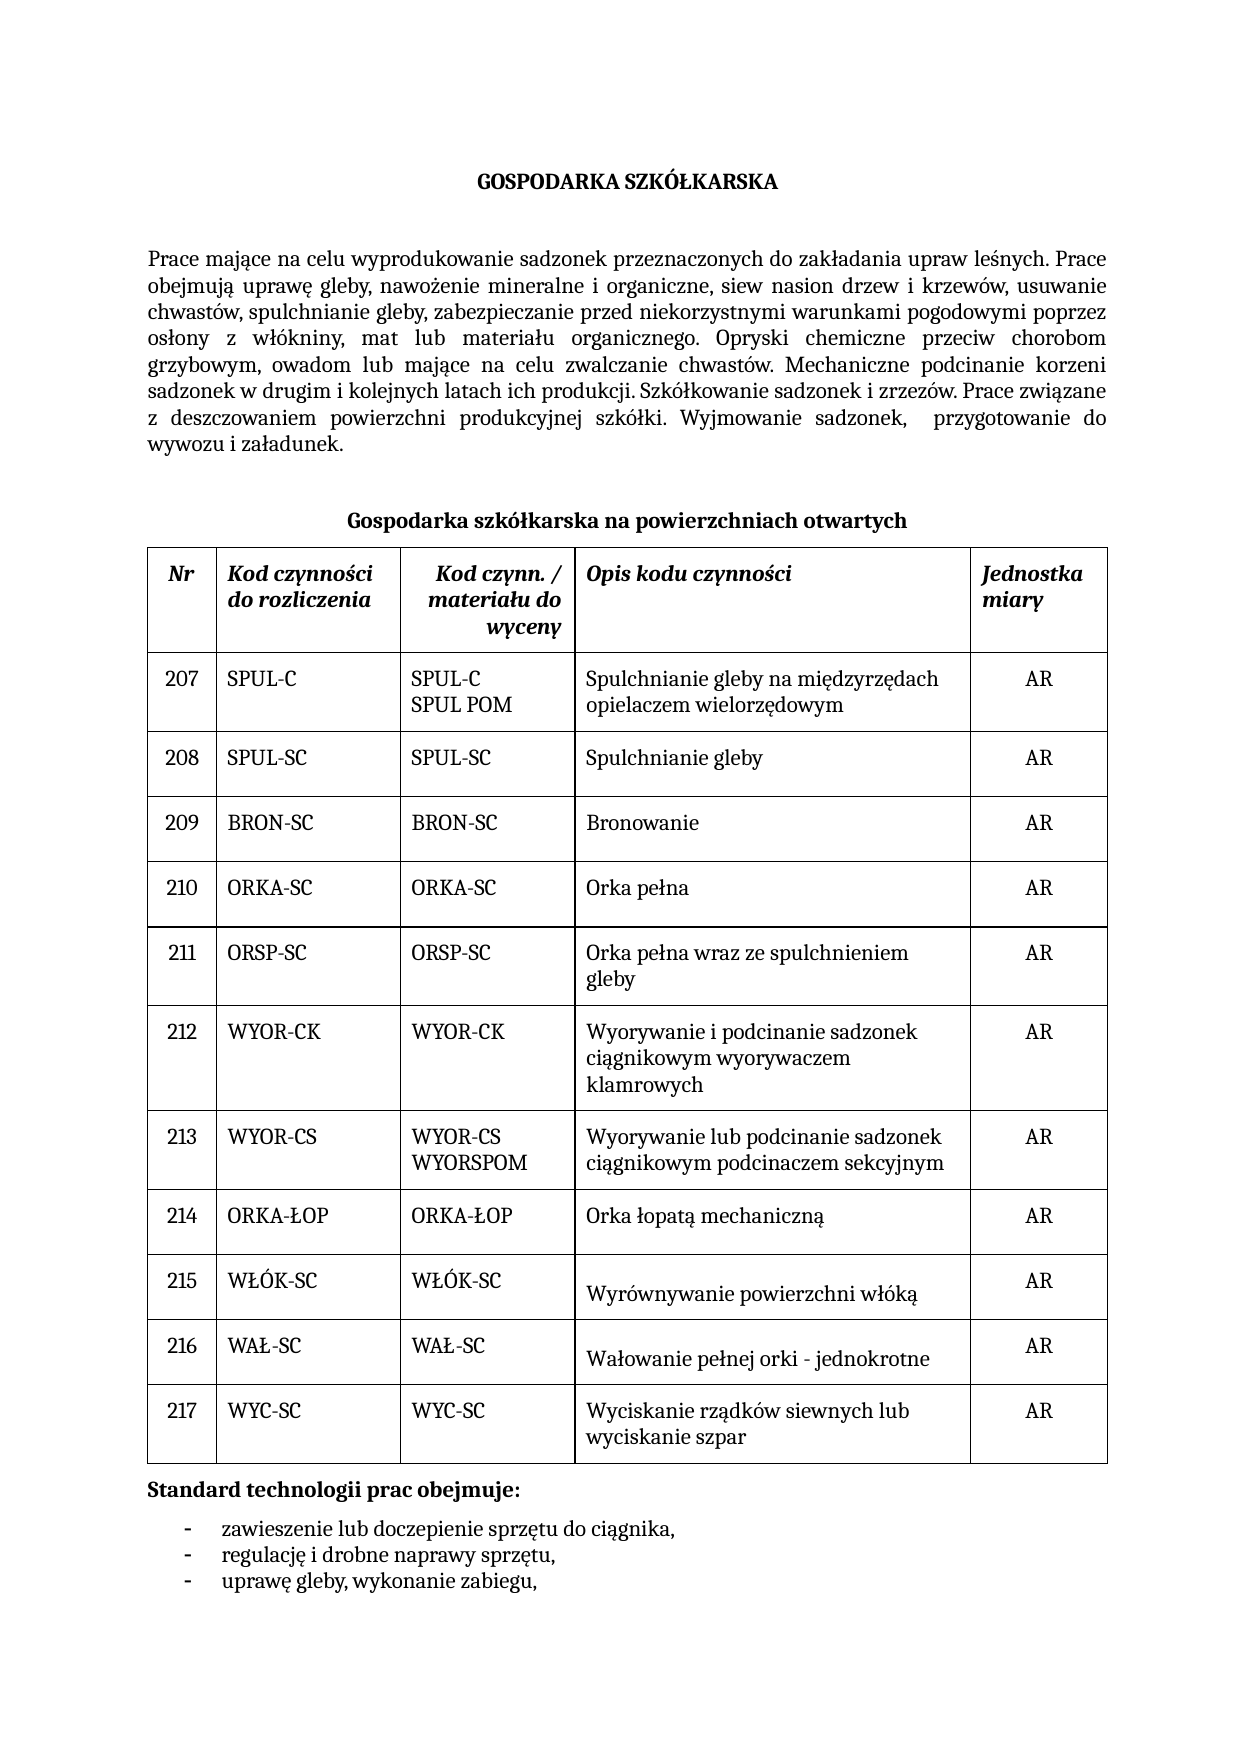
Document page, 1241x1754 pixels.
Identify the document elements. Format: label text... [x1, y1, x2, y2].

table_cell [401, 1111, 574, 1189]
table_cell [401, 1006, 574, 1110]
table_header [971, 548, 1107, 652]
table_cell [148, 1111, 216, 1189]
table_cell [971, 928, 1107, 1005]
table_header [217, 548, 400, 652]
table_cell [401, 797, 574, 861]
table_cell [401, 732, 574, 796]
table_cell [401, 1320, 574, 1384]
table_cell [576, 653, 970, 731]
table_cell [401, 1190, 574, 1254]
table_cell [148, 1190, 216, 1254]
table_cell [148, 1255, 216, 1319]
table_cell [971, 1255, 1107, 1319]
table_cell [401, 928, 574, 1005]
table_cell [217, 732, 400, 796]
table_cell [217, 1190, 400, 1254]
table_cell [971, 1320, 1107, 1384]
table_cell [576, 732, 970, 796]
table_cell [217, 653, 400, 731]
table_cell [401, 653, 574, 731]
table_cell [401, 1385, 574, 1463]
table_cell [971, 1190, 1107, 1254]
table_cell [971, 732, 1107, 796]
list uprawę gleby, wykonanie zabiegu, [184, 1568, 1107, 1594]
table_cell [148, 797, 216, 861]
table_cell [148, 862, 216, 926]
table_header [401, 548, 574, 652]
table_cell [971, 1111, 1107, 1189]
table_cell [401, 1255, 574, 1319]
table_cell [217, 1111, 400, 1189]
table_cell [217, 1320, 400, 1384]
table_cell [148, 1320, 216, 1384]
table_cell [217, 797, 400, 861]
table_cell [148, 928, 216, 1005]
list zawieszenie lub doczepienie sprzętu do ciągnika, [184, 1515, 1107, 1542]
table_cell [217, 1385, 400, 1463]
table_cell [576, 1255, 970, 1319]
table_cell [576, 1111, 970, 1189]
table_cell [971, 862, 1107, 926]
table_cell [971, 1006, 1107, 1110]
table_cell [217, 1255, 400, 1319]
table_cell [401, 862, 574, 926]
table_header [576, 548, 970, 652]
text Prace mające na celu wyprodukowanie sadzonek przeznaczonych do zakładania upraw leśnych. Prace obejmują uprawę gleby, nawożenie mineralne i organiczne, siew nasion drzew i krzewów, usuwanie chwastów, spulchnianie gleby, zabezpieczanie przed niekorzystnymi warunkami pogodowymi poprzez osłony z włókniny, mat lub materiału organicznego. Opryski chemiczne przeciw chorobom grzybowym, owadom lub mające na celu zwalczanie chwastów. Mechaniczne podcinanie korzeni sadzonek w drugim i kolejnych latach ich produkcji. Szkółkowanie sadzonek i zrzezów. Prace związane z deszczowaniem powierzchni produkcyjnej szkółki. Wyjmowanie sadzonek, przygotowanie do wywozu i załadunek. [148, 246, 1107, 457]
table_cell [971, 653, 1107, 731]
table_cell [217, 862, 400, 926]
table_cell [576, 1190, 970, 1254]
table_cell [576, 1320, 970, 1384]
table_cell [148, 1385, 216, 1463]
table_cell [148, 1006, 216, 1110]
text Gospodarka szkółkarska na powierzchniach otwartych [148, 508, 1107, 535]
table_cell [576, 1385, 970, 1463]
text Standard technologii prac obejmuje: [148, 1477, 1107, 1503]
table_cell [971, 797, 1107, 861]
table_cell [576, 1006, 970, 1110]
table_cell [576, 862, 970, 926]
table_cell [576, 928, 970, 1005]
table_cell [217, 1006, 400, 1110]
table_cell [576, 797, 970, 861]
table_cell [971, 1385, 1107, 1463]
subtitle GOSPODARKA SZKÓŁKARSKA [148, 168, 1107, 195]
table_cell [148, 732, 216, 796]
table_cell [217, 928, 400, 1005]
list regulację i drobne naprawy sprzętu, [184, 1542, 1107, 1568]
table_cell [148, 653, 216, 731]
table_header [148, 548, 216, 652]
